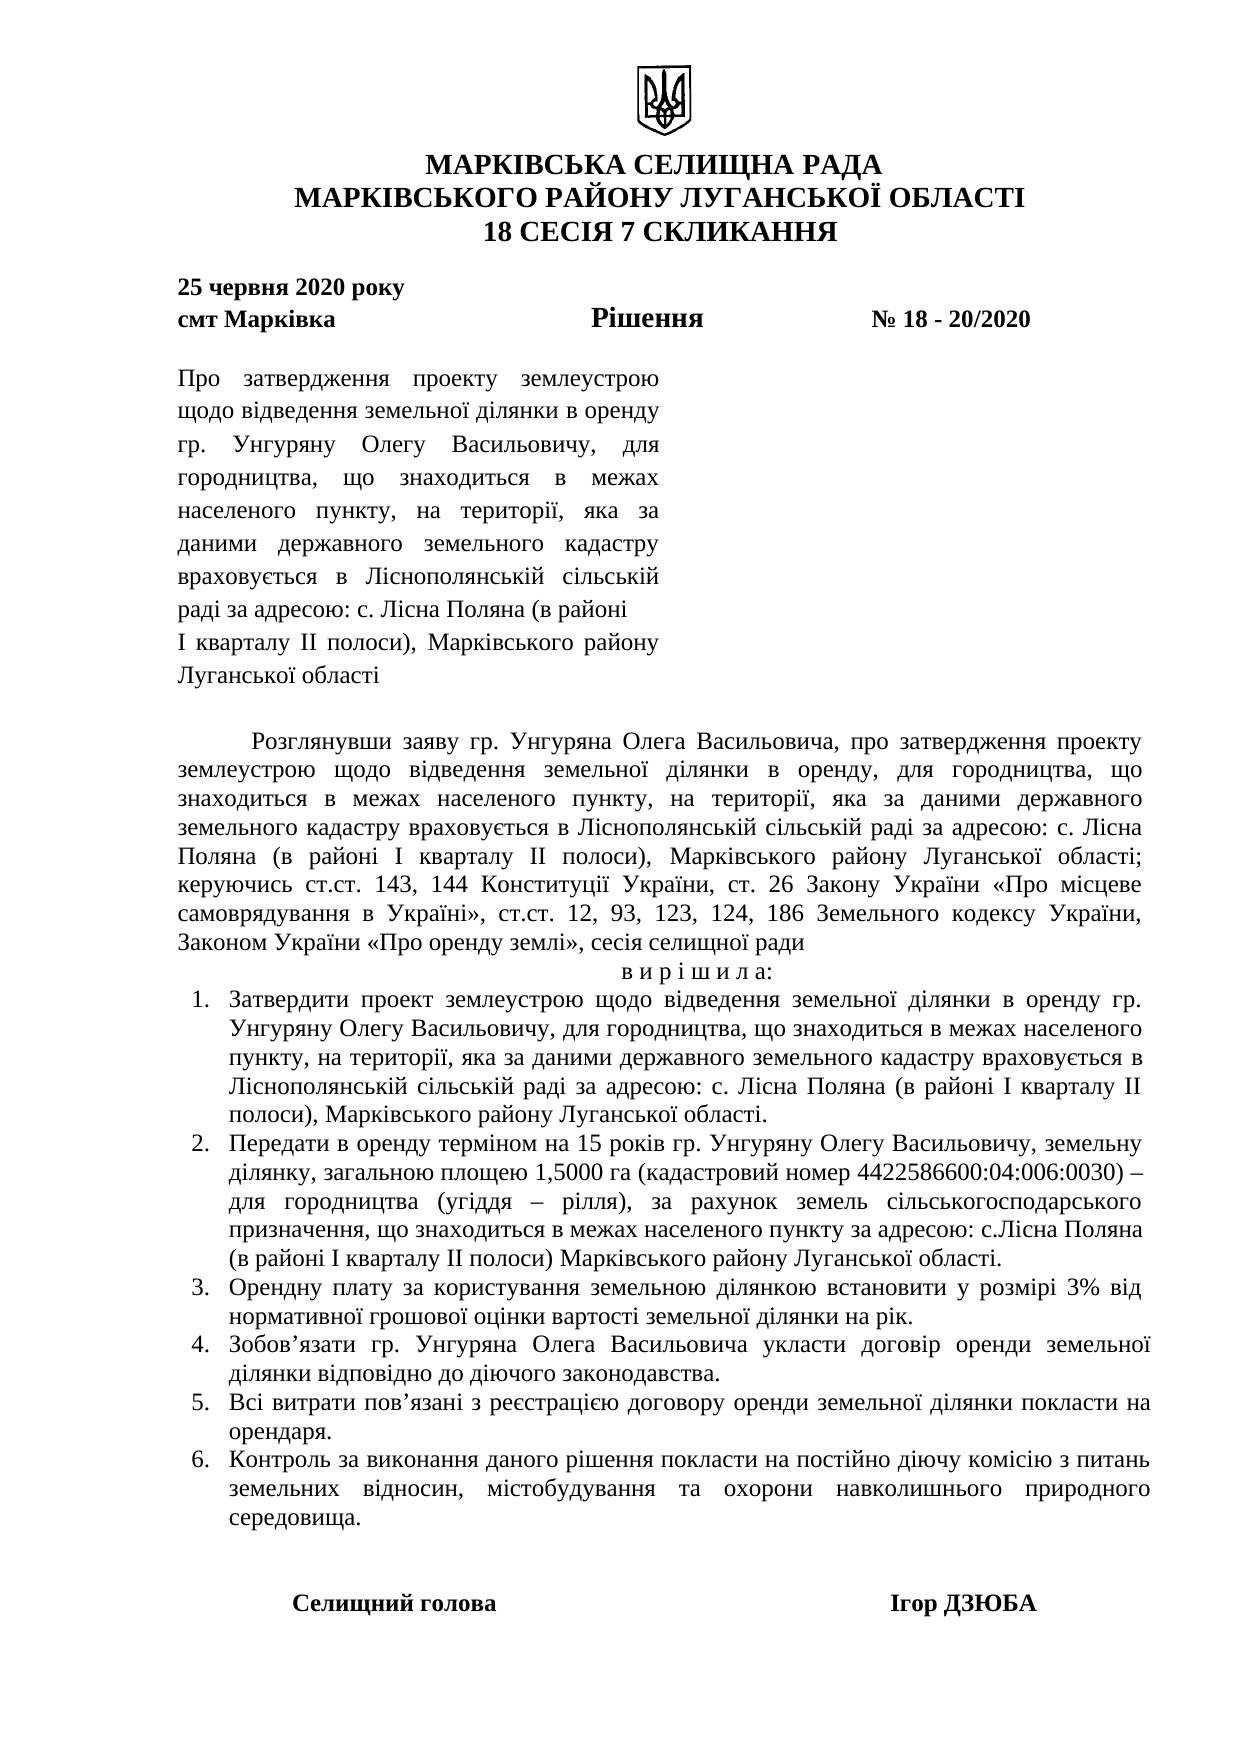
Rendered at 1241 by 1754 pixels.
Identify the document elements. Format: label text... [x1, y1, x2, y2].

list Затвердити проект землеустрою щодо відведення земельної ділянки в оренду гр. Унгуряну Олегу Васильовичу, для городництва, що знаходиться в межах населеного пункту, на території, яка за даними державного земельного кадастру враховується в Ліснополянській сільській раді за адресою: с. Лісна Поляна (в районі І кварталу ІІ полоси), Марківського району Луганської області. [191, 984, 1143, 1128]
text Розглянувши заяву гр. Унгуряна Олега Васильовича, про затвердження проекту землеустрою щодо відведення земельної ділянки в оренду, для городництва, що знаходиться в межах населеного пункту, на території, яка за даними державного земельного кадастру враховується в Ліснополянській сільській раді за адресою: с. Лісна Поляна (в районі І кварталу ІІ полоси), Марківського району Луганської області; керуючись ст.ст. 143, 144 Конституції України, ст. 26 Закону України «Про місцеве самоврядування в Україні», ст.ст. 12, 93, 123, 124, 186 Земельного кодексу України, Законом України «Про оренду землі», сесія селищної ради [177, 726, 1143, 956]
text 18 СЕСІЯ 7 СКЛИКАННЯ [177, 214, 1143, 247]
subtitle МАРКІВСЬКА СЕЛИЩНА РАДА [177, 147, 1143, 180]
text 25 червня 2020 року [177, 272, 1143, 300]
list Контроль за виконання даного рішення покласти на постійно діючу комісію з питань земельних відносин, містобудування та охорони навколишнього природного середовища. [191, 1444, 1152, 1531]
table_header Про затвердження проекту землеустрою щодо відведення земельної ділянки в оренду гр. Унгуряну Олегу Васильовичу, для городництва, що знаходиться в межах населеного пункту, на території, яка за даними державного земельного кадастру враховується в Ліснополянській сільській раді за адресою: с. Лісна Поляна (в районі І кварталу ІІ полоси), Марківського району Луганської області [166, 363, 679, 726]
text Селищний голова Ігор ДЗЮБА [177, 1588, 1152, 1617]
picture [637, 65, 692, 136]
list Всі витрати пов’язані з реєстрацією договору оренди земельної ділянки покласти на орендаря. [191, 1387, 1152, 1444]
list Передати в оренду терміном на 15 років гр. Унгуряну Олегу Васильовичу, земельну ділянку, загальною площею 1,5000 га (кадастровий номер 4422586600:04:006:0030) – для городництва (угіддя – рілля), за рахунок земель сільськогосподарського призначення, що знаходиться в межах населеного пункту за адресою: с.Лісна Поляна (в районі І кварталу ІІ полоси) Марківського району Луганської області. [191, 1128, 1143, 1272]
list Зобов’язати гр. Унгуряна Олега Васильовича укласти договір оренди земельної ділянки відповідно до діючого законодавства. [191, 1329, 1152, 1387]
subtitle МАРКІВСЬКОГО РАЙОНУ ЛУГАНСЬКОЇ ОБЛАСТІ [177, 180, 1143, 214]
text смт Марківка Рішення № 18 - 20/2020 [177, 300, 1143, 334]
list Орендну плату за користування земельною ділянкою встановити у розмірі 3% від нормативної грошової оцінки вартості земельної ділянки на рік. [191, 1272, 1143, 1329]
text в и р і ш и л а: [177, 956, 1143, 984]
